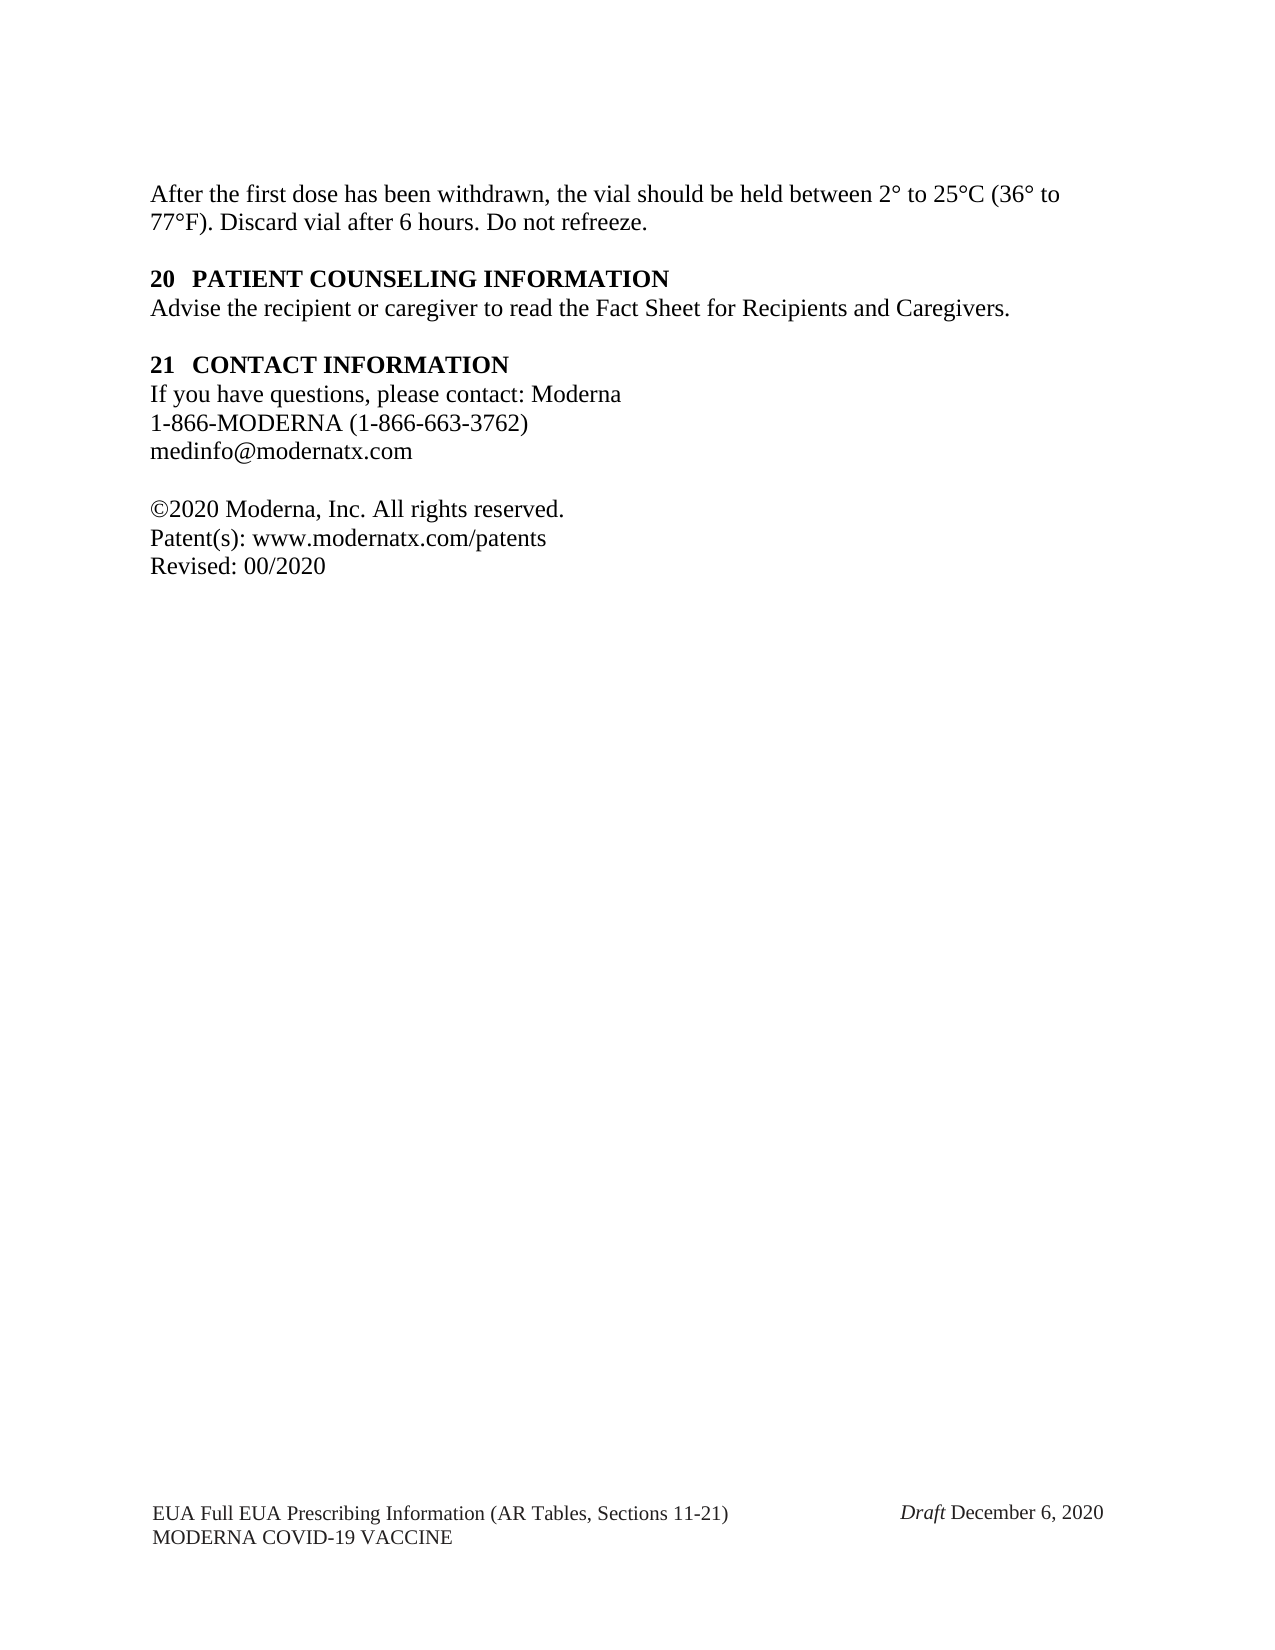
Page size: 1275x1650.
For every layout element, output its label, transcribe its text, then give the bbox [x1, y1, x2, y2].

text Patent(s): www.modernatx.com/patents [150, 523, 1125, 551]
subtitle PATIENT COUNSELING INFORMATION [150, 264, 1125, 293]
text After the first dose has been withdrawn, the vial should be held between 2° to 25°C (36° to 77°F). Discard vial after 6 hours. Do not refreeze. [150, 179, 1125, 236]
text medinfo@modernatx.com [150, 436, 1125, 465]
text If you have questions, please contact: Moderna [150, 379, 1125, 408]
subtitle CONTACT INFORMATION [150, 350, 1125, 379]
text 1-866-MODERNA (1-866-663-3762) [150, 408, 1125, 436]
text Advise the recipient or caregiver to read the Fact Sheet for Recipients and Caregivers. [150, 293, 1125, 321]
text Revised: 00/2020 [150, 551, 1125, 580]
text ©2020 Moderna, Inc. All rights reserved. [150, 494, 1125, 523]
